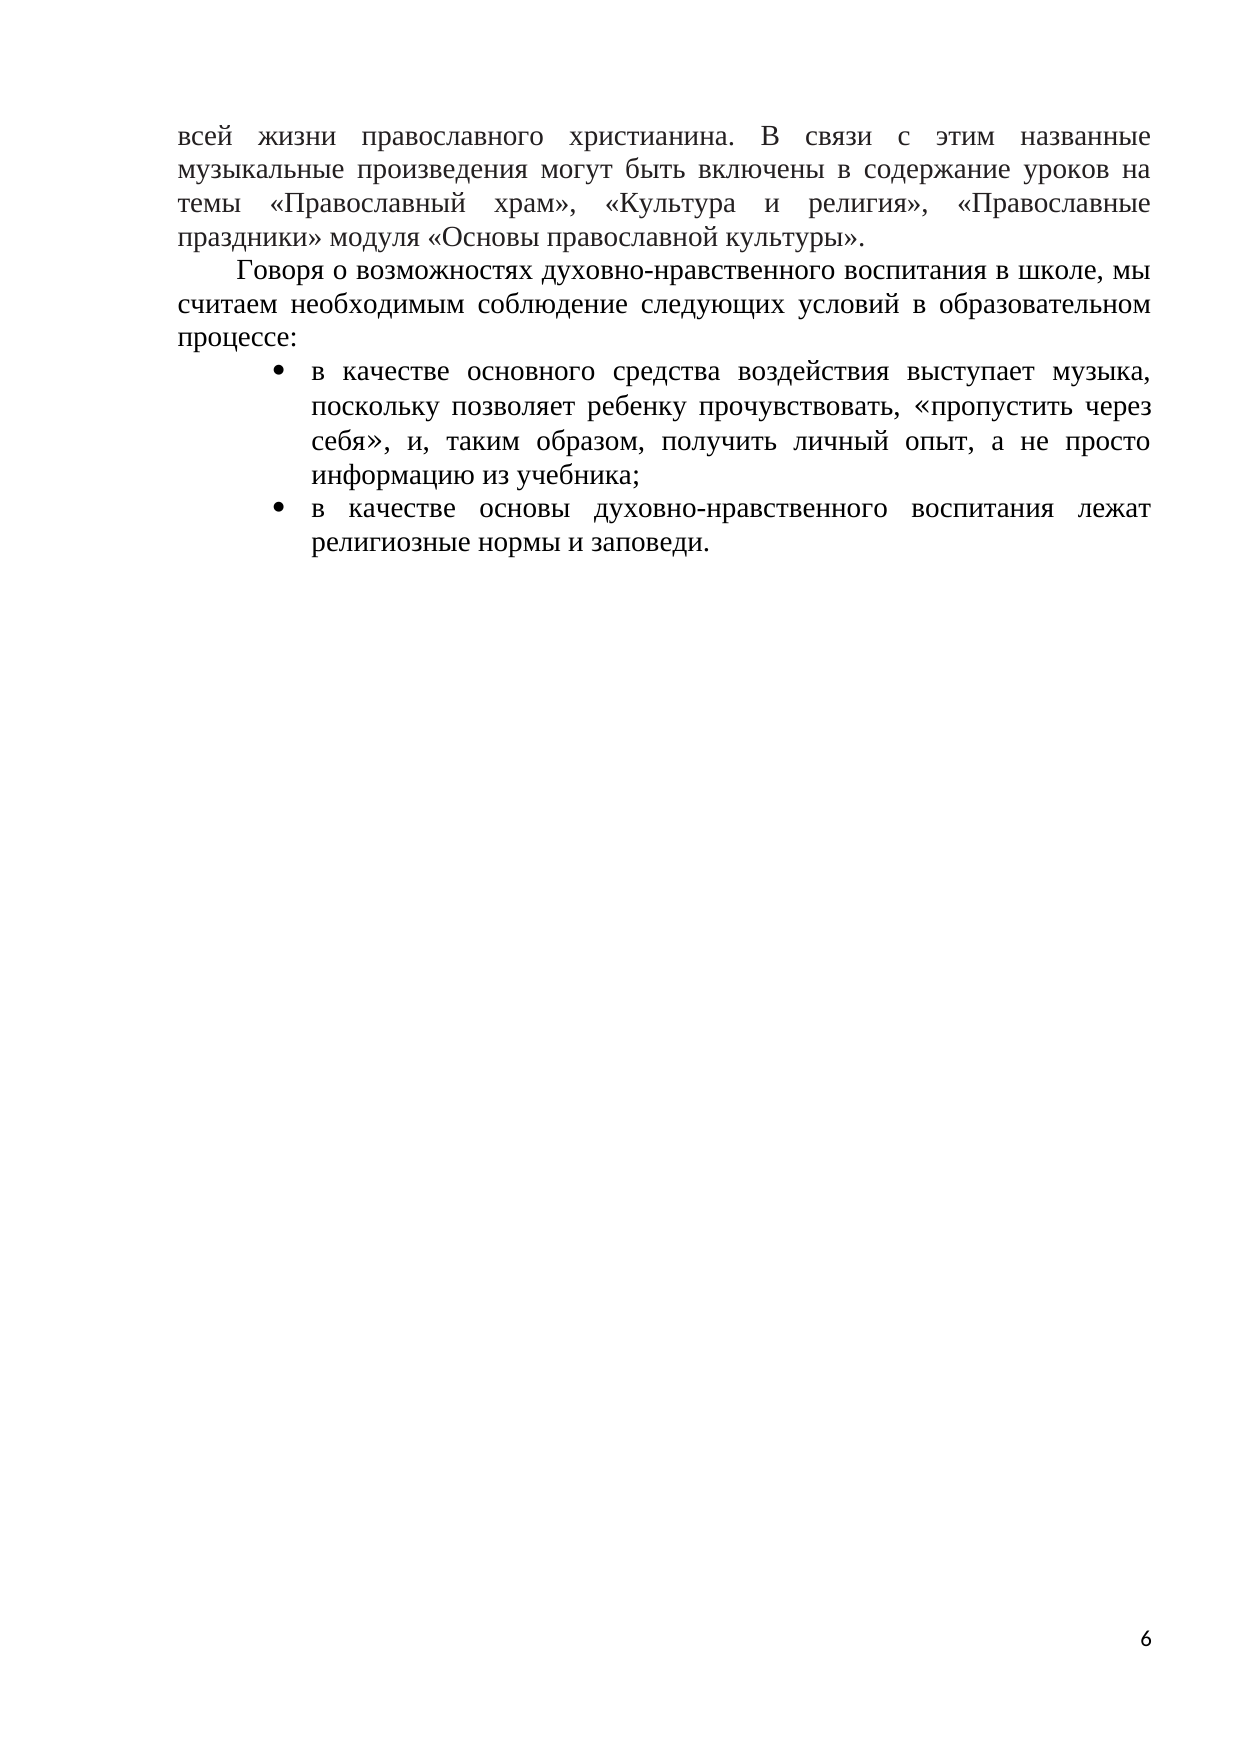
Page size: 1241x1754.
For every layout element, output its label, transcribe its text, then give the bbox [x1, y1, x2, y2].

text Говоря о возможностях духовно-нравственного воспитания в школе, мы считаем необходимым соблюдение следующих условий в образовательном процессе: [177, 252, 1152, 353]
list в качестве основы духовно-нравственного воспитания лежат религиозные нормы и заповеди. [274, 491, 1152, 558]
list в качестве основного средства воздействия выступает музыка, поскольку позволяет ребенку прочувствовать, «пропустить через себя», и, таким образом, получить личный опыт, а не просто информацию из учебника; [274, 353, 1152, 491]
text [177, 118, 1152, 252]
